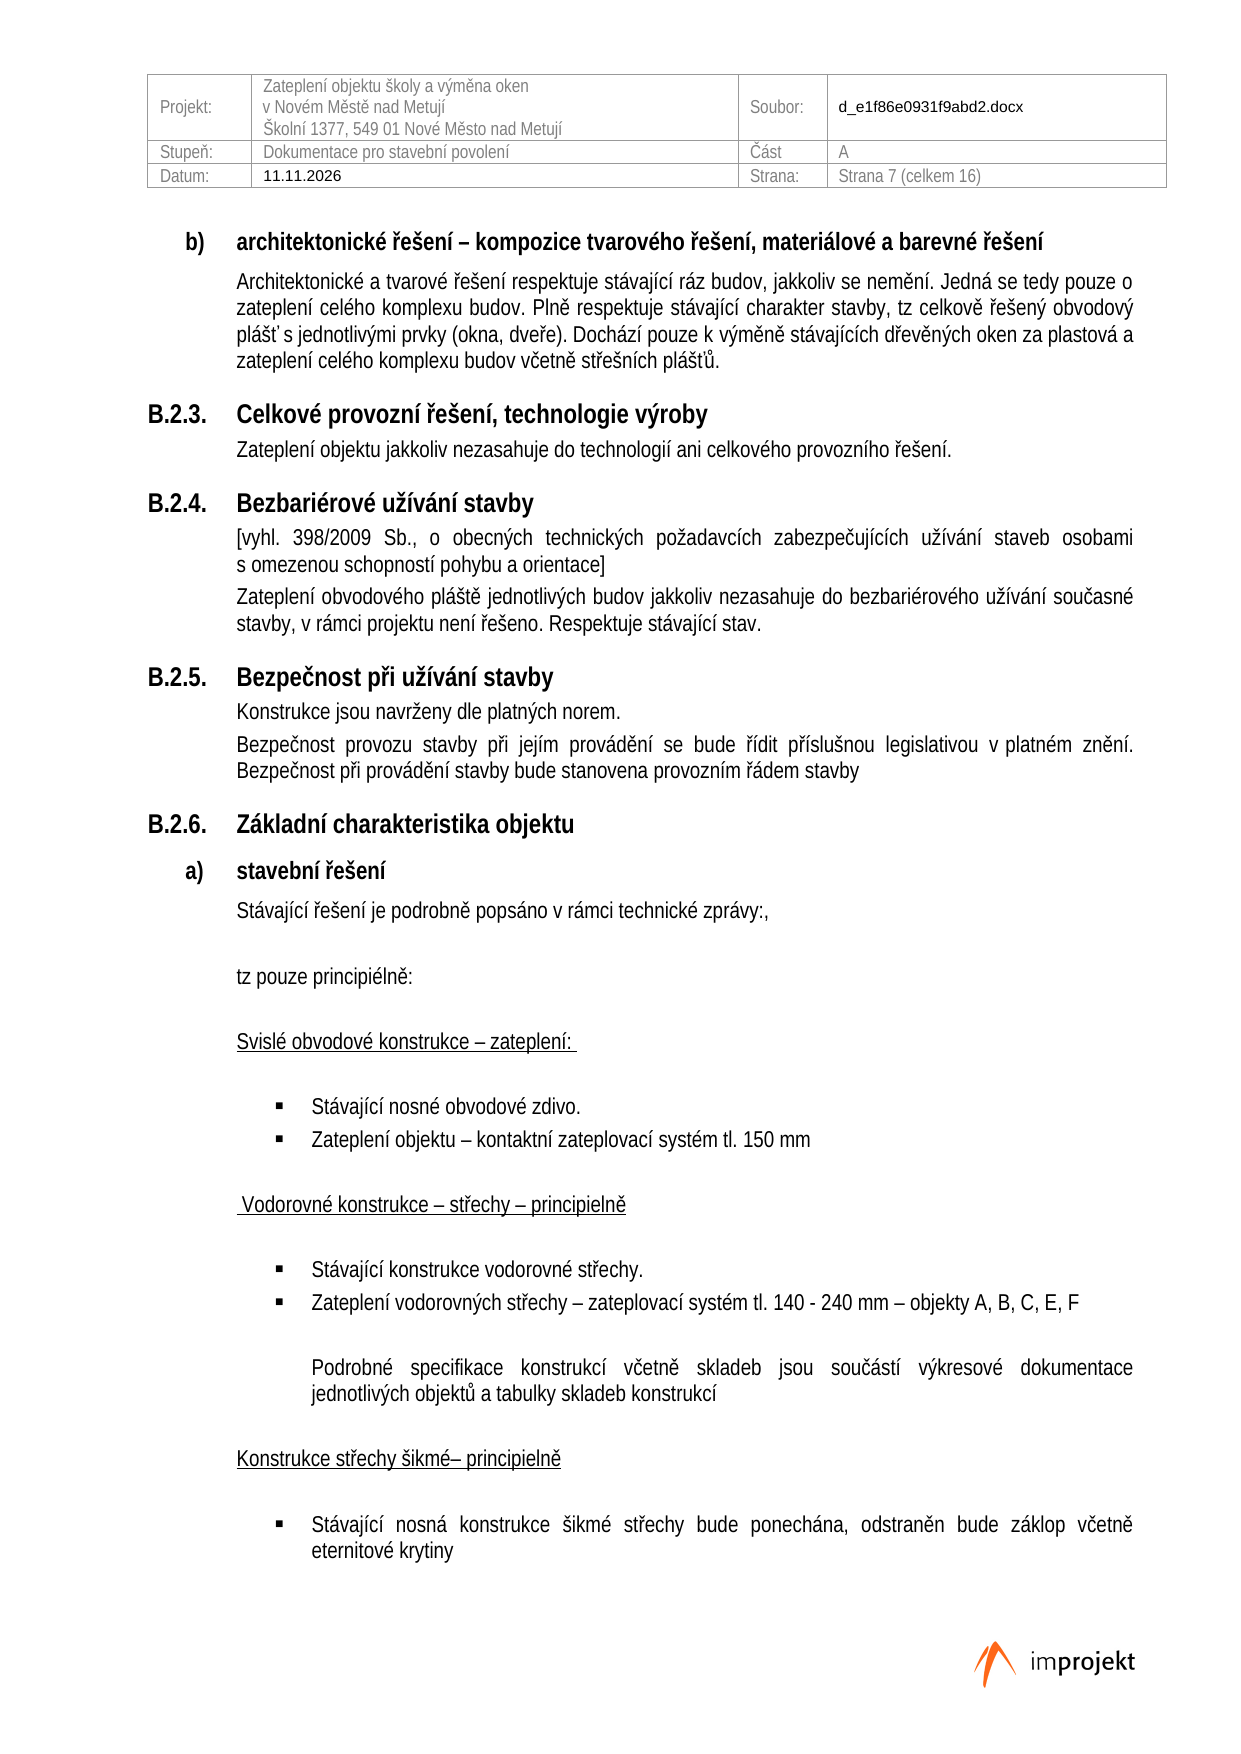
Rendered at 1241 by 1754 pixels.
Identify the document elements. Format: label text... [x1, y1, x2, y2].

picture [972, 1639, 1137, 1689]
text [vyhl. 398/2009 Sb., o obecných technických požadavcích zabezpečujících užívání staveb osobami s omezenou schopností pohybu a orientace] [236, 524, 1134, 577]
subtitle Celkové provozní řešení, technologie výroby [148, 398, 1134, 429]
text Konstrukce střechy šikmé– principielně [236, 1445, 1134, 1472]
subtitle architektonické řešení – kompozice tvarového řešení, materiálové a barevné řešení [185, 227, 1134, 255]
subtitle stavební řešení [185, 856, 1134, 885]
text Zateplení obvodového pláště jednotlivých budov jakkoliv nezasahuje do bezbariérového užívání současné stavby, v rámci projektu není řešeno. Respektuje stávající stav. [236, 583, 1134, 636]
text Architektonické a tvarové řešení respektuje stávající ráz budov, jakkoliv se nemění. Jedná se tedy pouze o zateplení celého komplexu budov. Plně respektuje stávající charakter stavby, tz celkově řešený obvodový plášť s jednotlivými prvky (okna, dveře). Dochází pouze k výměně stávajících dřevěných oken za plastová a zateplení celého komplexu budov včetně střešních plášťů. [236, 268, 1134, 373]
text Vodorovné konstrukce – střechy – principielně [236, 1191, 1134, 1217]
list Stávající nosná konstrukce šikmé střechy bude ponechána, odstraněn bude záklop včetně eternitové krytiny [274, 1511, 1134, 1563]
text tz pouze principiélně: [236, 963, 1134, 989]
text Bezpečnost provozu stavby při jejím provádění se bude řídit příslušnou legislativou v platném znění. Bezpečnost při provádění stavby bude stanovena provozním řádem stavby [236, 731, 1134, 783]
text Podrobné specifikace konstrukcí včetně skladeb jsou součástí výkresové dokumentace jednotlivých objektů a tabulky skladeb konstrukcí [311, 1354, 1134, 1407]
subtitle Bezbariérové užívání stavby [148, 487, 1134, 518]
text Konstrukce jsou navrženy dle platných norem. [236, 698, 1134, 724]
list Stávající konstrukce vodorovné střechy. [274, 1256, 1134, 1282]
subtitle Bezpečnost při užívání stavby [148, 661, 1134, 692]
list Zateplení vodorovných střechy – zateplovací systém tl. 140 - 240 mm – objekty A, B, C, E, F [274, 1289, 1134, 1315]
list Zateplení objektu – kontaktní zateplovací systém tl. 150 mm [274, 1126, 1134, 1152]
text Zateplení objektu jakkoliv nezasahuje do technologií ani celkového provozního řešení. [236, 436, 1134, 462]
subtitle Základní charakteristika objektu [148, 808, 1134, 839]
text Stávající řešení je podrobně popsáno v rámci technické zprávy:, [236, 897, 1134, 924]
list Stávající nosné obvodové zdivo. [274, 1093, 1134, 1119]
text Svislé obvodové konstrukce – zateplení: [236, 1028, 1134, 1054]
